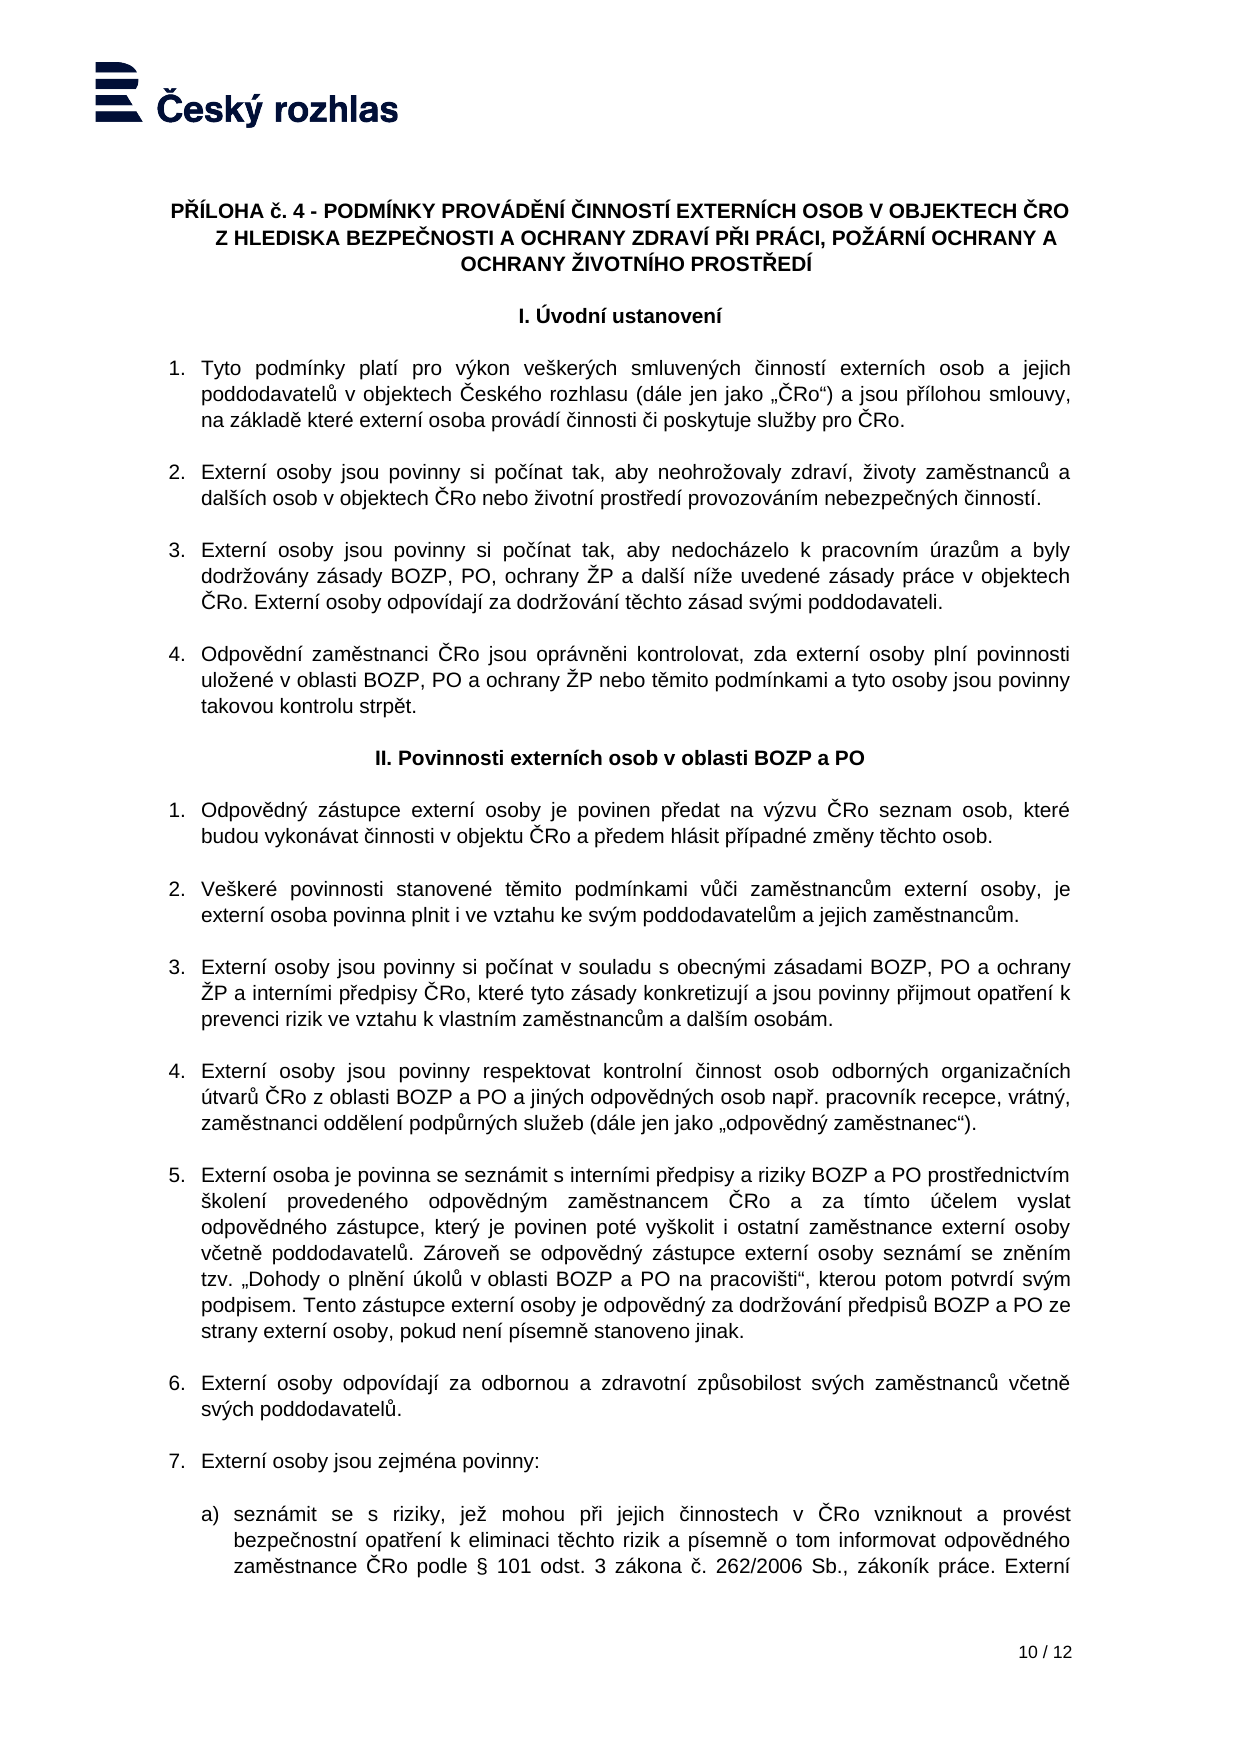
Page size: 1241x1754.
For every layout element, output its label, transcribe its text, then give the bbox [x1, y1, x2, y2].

list Externí osoby odpovídají za odbornou a zdravotní způsobilost svých zaměstnanců včetně svých poddodavatelů. [168, 1370, 1072, 1422]
picture [95, 62, 398, 128]
list Externí osoby jsou zejména povinny: [168, 1448, 1072, 1474]
list Externí osoby jsou povinny si počínat tak, aby neohrožovaly zdraví, životy zaměstnanců a dalších osob v objektech ČRo nebo životní prostředí provozováním nebezpečných činností. [168, 458, 1072, 511]
list PŘÍLOHA č. 4 - PODMÍNKY PROVÁDĚNÍ ČINNOSTÍ EXTERNÍCH OSOB V OBJEKTECH ČRO Z HLEDISKA BEZPEČNOSTI A OCHRANY ZDRAVÍ PŘI PRÁCI, POŽÁRNÍ OCHRANY A OCHRANY ŽIVOTNÍHO PROSTŘEDÍ [168, 198, 1072, 276]
list Externí osoby jsou povinny si počínat tak, aby nedocházelo k pracovním úrazům a byly dodržovány zásady BOZP, PO, ochrany ŽP a další níže uvedené zásady práce v objektech ČRo. Externí osoby odpovídají za dodržování těchto zásad svými poddodavateli. [168, 537, 1072, 615]
list Tyto podmínky platí pro výkon veškerých smluvených činností externích osob a jejich poddodavatelů v objektech Českého rozhlasu (dále jen jako „ČRo“) a jsou přílohou smlouvy, na základě které externí osoba provádí činnosti či poskytuje služby pro ČRo. [168, 354, 1072, 432]
subtitle Úvodní ustanovení [168, 302, 1072, 328]
list Externí osoby jsou povinny respektovat kontrolní činnost osob odborných organizačních útvarů ČRo z oblasti BOZP a PO a jiných odpovědných osob např. pracovník recepce, vrátný, zaměstnanci oddělení podpůrných služeb (dále jen jako „odpovědný zaměstnanec“). [168, 1057, 1072, 1136]
list Odpovědný zástupce externí osoby je povinen předat na výzvu ČRo seznam osob, které budou vykonávat činnosti v objektu ČRo a předem hlásit případné změny těchto osob. [168, 797, 1072, 849]
list Externí osoby jsou povinny si počínat v souladu s obecnými zásadami BOZP, PO a ochrany ŽP a interními předpisy ČRo, které tyto zásady konkretizují a jsou povinny přijmout opatření k prevenci rizik ve vztahu k vlastním zaměstnancům a dalším osobám. [168, 953, 1072, 1031]
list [201, 1500, 1072, 1578]
subtitle Povinnosti externích osob v oblasti BOZP a PO [168, 745, 1072, 771]
list Externí osoba je povinna se seznámit s interními předpisy a riziky BOZP a PO prostřednictvím školení provedeného odpovědným zaměstnancem ČRo a za tímto účelem vyslat odpovědného zástupce, který je povinen poté vyškolit i ostatní zaměstnance externí osoby včetně poddodavatelů. Zároveň se odpovědný zástupce externí osoby seznámí se zněním tzv. „Dohody o plnění úkolů v oblasti BOZP a PO na pracovišti“, kterou potom potvrdí svým podpisem. Tento zástupce externí osoby je odpovědný za dodržování předpisů BOZP a PO ze strany externí osoby, pokud není písemně stanoveno jinak. [168, 1162, 1072, 1344]
list Veškeré povinnosti stanovené těmito podmínkami vůči zaměstnancům externí osoby, je externí osoba povinna plnit i ve vztahu ke svým poddodavatelům a jejich zaměstnancům. [168, 875, 1072, 927]
list Odpovědní zaměstnanci ČRo jsou oprávněni kontrolovat, zda externí osoby plní povinnosti uložené v oblasti BOZP, PO a ochrany ŽP nebo těmito podmínkami a tyto osoby jsou povinny takovou kontrolu strpět. [168, 641, 1072, 719]
